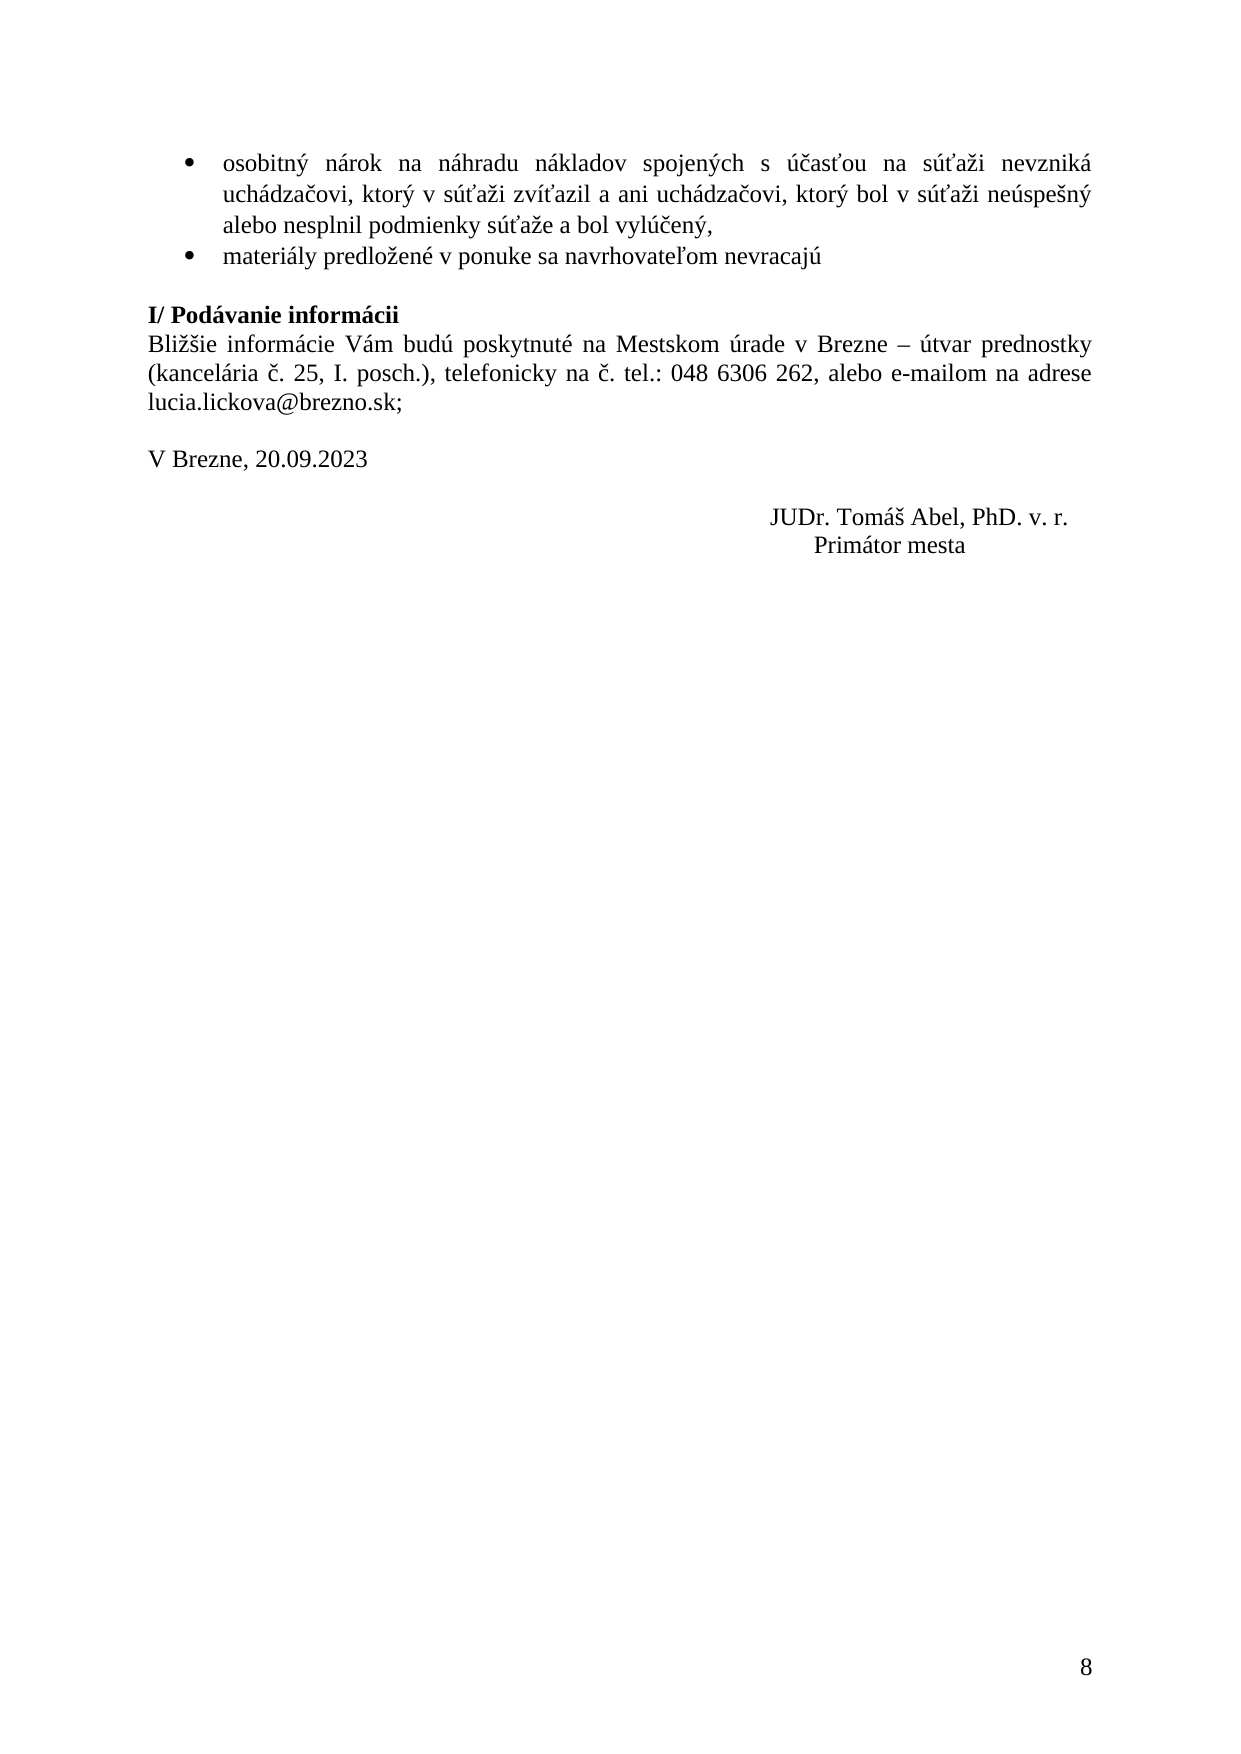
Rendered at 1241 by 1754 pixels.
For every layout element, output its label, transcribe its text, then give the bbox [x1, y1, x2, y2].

text V Brezne, 20.09.2023 [148, 444, 1093, 473]
list materiály predložené v ponuke sa navrhovateľom nevracajú [185, 241, 1093, 269]
text JUDr. Tomáš Abel, PhD. v. r. [738, 502, 1093, 531]
text Bližšie informácie Vám budú poskytnuté na Mestskom úrade v Brezne – útvar prednostky (kancelária č. 25, I. posch.), telefonicky na č. tel.: 048 6306 262, alebo e-mailom na adrese lucia.lickova@brezno.sk; [148, 329, 1093, 416]
text Primátor mesta [664, 531, 1093, 559]
text I/ Podávanie informácii [148, 301, 1093, 329]
list osobitný nárok na náhradu nákladov spojených s účasťou na súťaži nevzniká uchádzačovi, ktorý v súťaži zvíťazil a ani uchádzačovi, ktorý bol v súťaži neúspešný alebo nesplnil podmienky súťaže a bol vylúčený, [185, 148, 1093, 238]
